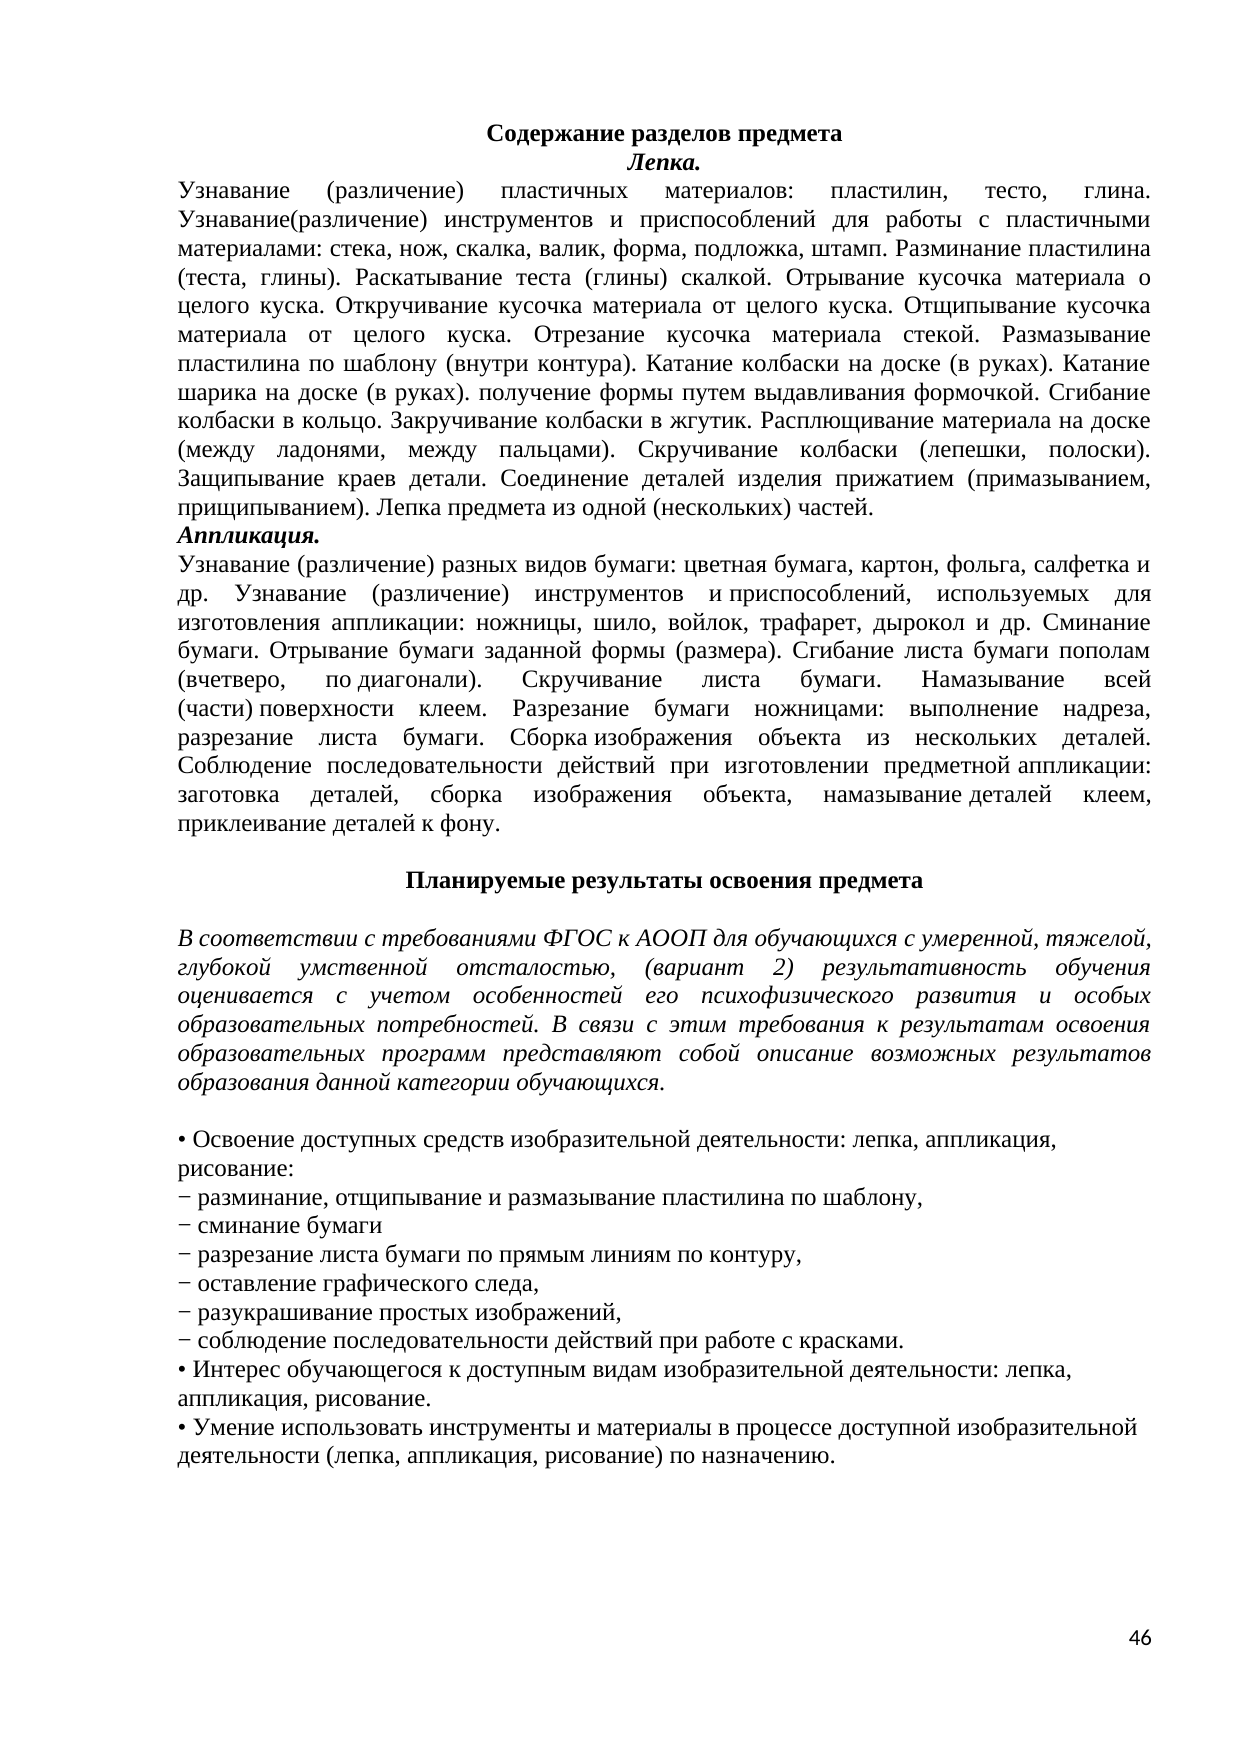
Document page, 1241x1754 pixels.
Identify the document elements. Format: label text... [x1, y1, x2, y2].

text − соблюдение последовательности действий при работе с красками. [177, 1326, 1152, 1354]
text − разминание, отщипывание и размазывание пластилина по шаблону, [177, 1182, 1152, 1211]
text − разрезание листа бумаги по прямым линиям по контуру, [177, 1239, 1152, 1268]
text − оставление графического следа, [177, 1268, 1152, 1297]
text Узнавание (различение) пластичных материалов: пластилин, тесто, глина. Узнавание(различение) инструментов и приспособлений для работы с пластичными материалами: стека, нож, скалка, валик, форма, подложка, штамп. Разминание пластилина (теста, глины). Раскатывание теста (глины) скалкой. Отрывание кусочка материала о целого куска. Откручивание кусочка материала от целого куска. Отщипывание кусочка материала от целого куска. Отрезание кусочка материала стекой. Размазывание пластилина по шаблону (внутри контура). Катание колбаски на доске (в руках). Катание шарика на доске (в руках). получение формы путем выдавливания формочкой. Сгибание колбаски в кольцо. Закручивание колбаски в жгутик. Расплющивание материала на доске (между ладонями, между пальцами). Скручивание колбаски (лепешки, полоски). Защипывание краев детали. Соединение деталей изделия прижатием (примазыванием, прищипыванием). Лепка предмета из одной (нескольких) частей. [177, 176, 1152, 521]
text Аппликация. [177, 521, 1152, 549]
text • Умение использовать инструменты и материалы в процессе доступной изобразительной деятельности (лепка, аппликация, рисование) по назначению. [177, 1412, 1152, 1469]
text • Интерес обучающегося к доступным видам изобразительной деятельности: лепка, аппликация, рисование. [177, 1354, 1152, 1412]
text Лепка. [177, 147, 1152, 176]
text В соответствии с требованиями ФГОС к АООП для обучающихся с умеренной, тяжелой, глубокой умственной отсталостью, (вариант 2) результативность обучения оценивается с учетом особенностей его психофизического развития и особых образовательных потребностей. В связи с этим требования к результатам освоения образовательных программ представляют собой описание возможных результатов образования данной категории обучающихся. [177, 923, 1152, 1096]
text • Освоение доступных средств изобразительной деятельности: лепка, аппликация, рисование: [177, 1124, 1152, 1182]
text Узнавание (различение) разных видов бумаги: цветная бумага, картон, фольга, салфетка и др. Узнавание (различение) инструментов и приспособлений, используемых для изготовления аппликации: ножницы, шило, войлок, трафарет, дырокол и др. Сминание бумаги. Отрывание бумаги заданной формы (размера). Сгибание листа бумаги пополам (вчетверо, по диагонали). Скручивание листа бумаги. Намазывание всей (части) поверхности клеем. Разрезание бумаги ножницами: выполнение надреза, разрезание листа бумаги. Сборка изображения объекта из нескольких деталей. Соблюдение последовательности действий при изготовлении предметной аппликации: заготовка деталей, сборка изображения объекта, намазывание деталей клеем, приклеивание деталей к фону. [177, 549, 1152, 837]
text − разукрашивание простых изображений, [177, 1297, 1152, 1326]
text Планируемые результаты освоения предмета [177, 866, 1152, 894]
text Содержание разделов предмета [177, 118, 1152, 147]
text − сминание бумаги [177, 1211, 1152, 1239]
